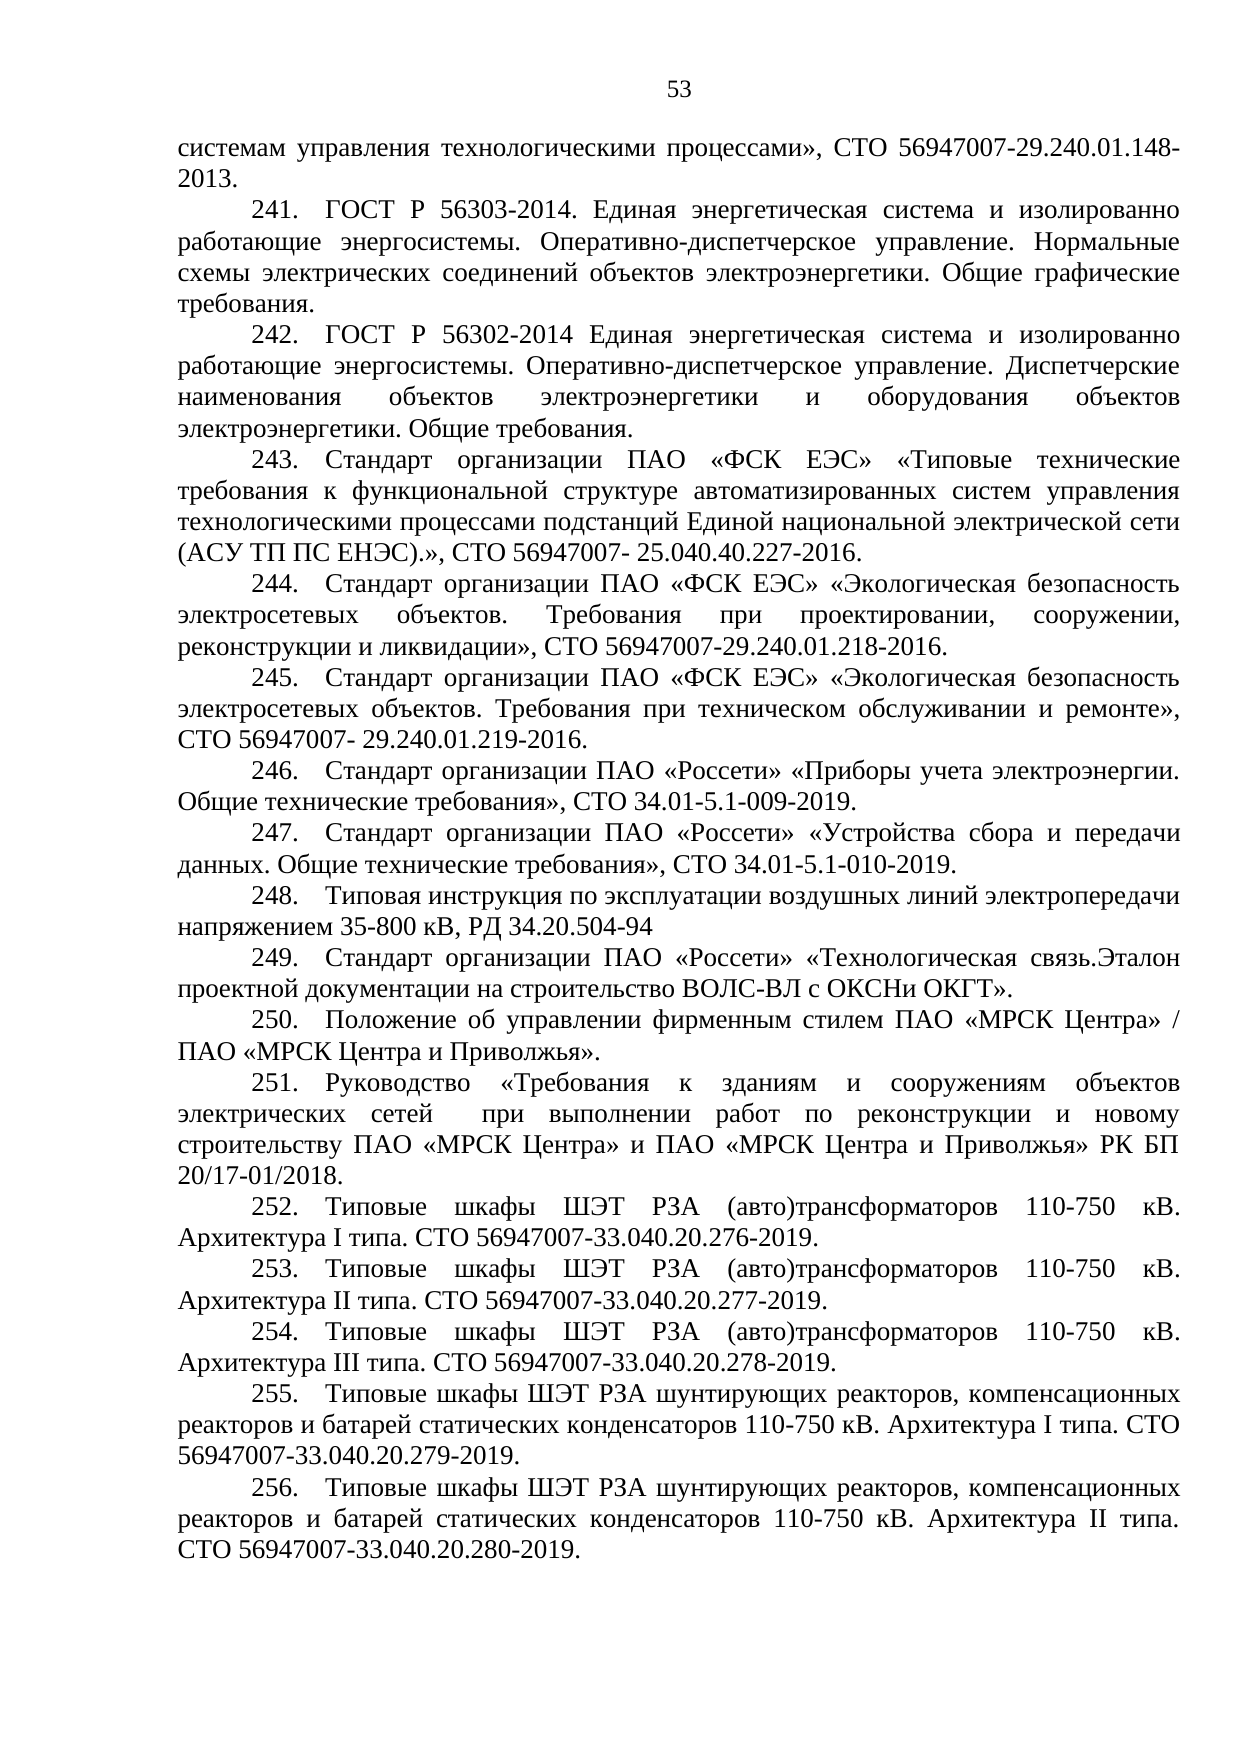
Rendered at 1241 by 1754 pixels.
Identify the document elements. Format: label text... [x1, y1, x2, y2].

list Стандарт организации ПАО «Россети» «Устройства сбора и передачи данных. Общие технические требования», СТО 34.01-5.1-010-2019. [177, 817, 1181, 879]
list Стандарт организации ПАО «Россети» «Технологическая связь.Эталон проектной документации на строительство ВОЛС-ВЛ с ОКСНи ОКГТ». [177, 941, 1181, 1003]
list Типовые шкафы ШЭТ РЗА (авто)трансформаторов 110-750 кВ. Архитектура I типа. СТО 56947007-33.040.20.276-2019. [177, 1190, 1181, 1253]
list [177, 131, 1181, 194]
list Положение об управлении фирменным стилем ПАО «МРСК Центра» / ПАО «МРСК Центра и Приволжья». [177, 1003, 1181, 1066]
list ГОСТ Р 56302-2014 Единая энергетическая система и изолированно работающие энергосистемы. Оперативно-диспетчерское управление. Диспетчерские наименования объектов электроэнергетики и оборудования объектов электроэнергетики. Общие требования. [177, 318, 1181, 443]
list Типовые шкафы ШЭТ РЗА шунтирующих реакторов, компенсационных реакторов и батарей статических конденсаторов 110-750 кВ. Архитектура I типа. СТО 56947007-33.040.20.279-2019. [177, 1377, 1181, 1471]
list Типовые шкафы ШЭТ РЗА (авто)трансформаторов 110-750 кВ. Архитектура II типа. СТО 56947007-33.040.20.277-2019. [177, 1253, 1181, 1315]
list Стандарт организации ПАО «ФСК ЕЭС» «Экологическая безопасность электросетевых объектов. Требования при техническом обслуживании и ремонте», СТО 56947007- 29.240.01.219-2016. [177, 661, 1181, 754]
list Стандарт организации ПАО «ФСК ЕЭС» «Типовые технические требования к функциональной структуре автоматизированных систем управления технологическими процессами подстанций Единой национальной электрической сети (АСУ ТП ПС ЕНЭС).», СТО 56947007- 25.040.40.227-2016. [177, 443, 1181, 567]
list Стандарт организации ПАО «ФСК ЕЭС» «Экологическая безопасность электросетевых объектов. Требования при проектировании, сооружении, реконструкции и ликвидации», СТО 56947007-29.240.01.218-2016. [177, 567, 1181, 661]
list Типовая инструкция по эксплуатации воздушных линий электропередачи напряжением 35-800 кВ, РД 34.20.504-94 [177, 879, 1181, 941]
list ГОСТ Р 56303-2014. Единая энергетическая система и изолированно работающие энергосистемы. Оперативно-диспетчерское управление. Нормальные схемы электрических соединений объектов электроэнергетики. Общие графические требования. [177, 194, 1181, 318]
list Типовые шкафы ШЭТ РЗА шунтирующих реакторов, компенсационных реакторов и батарей статических конденсаторов 110-750 кВ. Архитектура II типа. СТО 56947007-33.040.20.280-2019. [177, 1471, 1181, 1564]
list Руководство «Требования к зданиям и сооружениям объектов электрических сетей при выполнении работ по реконструкции и новому строительству ПАО «МРСК Центра» и ПАО «МРСК Центра и Приволжья» РК БП 20/17-01/2018. [177, 1066, 1181, 1190]
list Стандарт организации ПАО «Россети» «Приборы учета электроэнергии. Общие технические требования», СТО 34.01-5.1-009-2019. [177, 754, 1181, 817]
list Типовые шкафы ШЭТ РЗА (авто)трансформаторов 110-750 кВ. Архитектура III типа. СТО 56947007-33.040.20.278-2019. [177, 1315, 1181, 1377]
